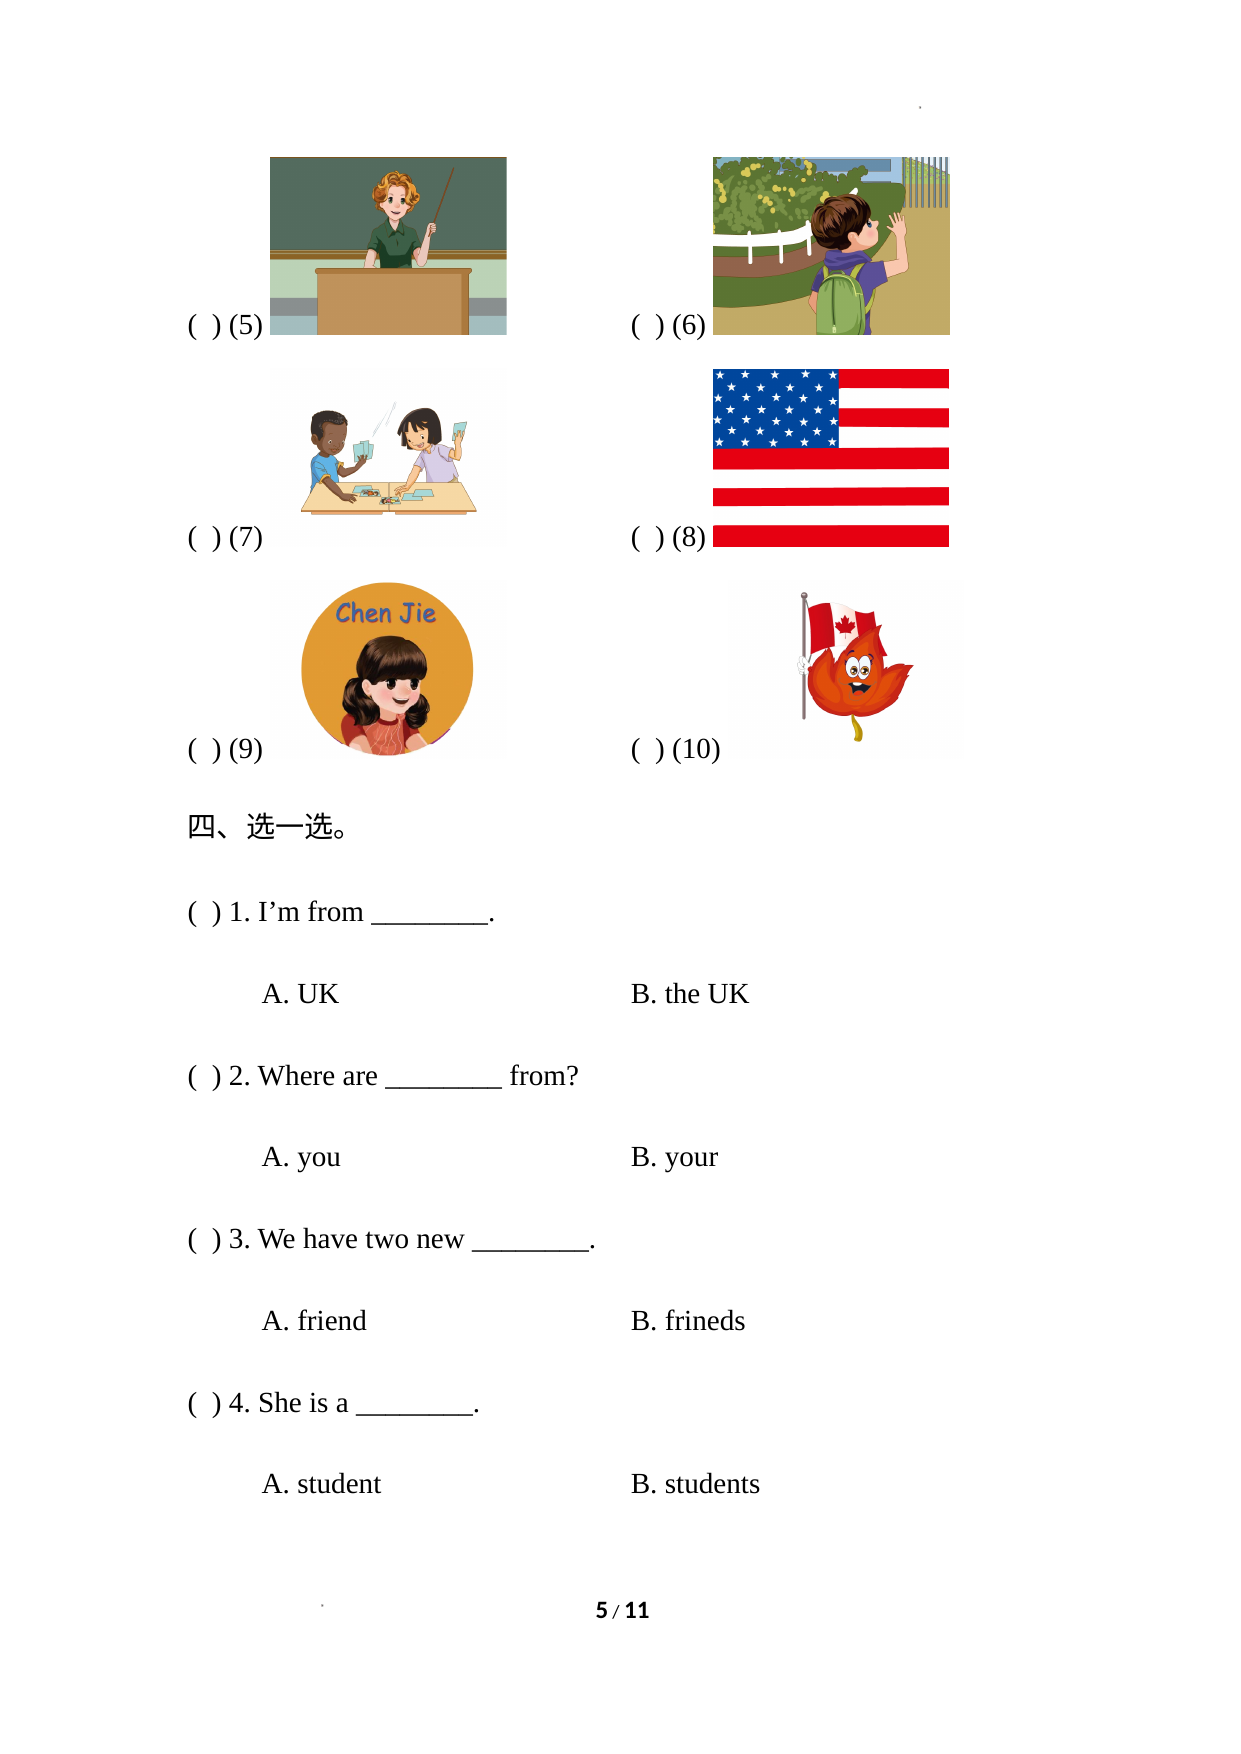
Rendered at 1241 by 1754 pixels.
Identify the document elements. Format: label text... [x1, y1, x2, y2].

text A. student B. students [187, 1451, 1053, 1516]
text ( ) 2. Where are ________ from? [187, 1042, 1053, 1107]
picture [713, 369, 949, 547]
picture [727, 580, 965, 759]
picture [713, 157, 950, 335]
picture [270, 157, 507, 335]
text ( ) 1. I’m from ________. [187, 878, 1053, 943]
text 四、选一选。 [187, 792, 1053, 857]
text ( ) 4. She is a ________. [187, 1369, 1053, 1434]
picture [270, 368, 507, 547]
text ( ) 3. We have two new ________. [187, 1206, 1053, 1271]
text A. friend B. frineds [187, 1287, 1053, 1352]
text A. UK B. the UK [187, 960, 1053, 1025]
picture [270, 580, 507, 759]
text A. you B. your [187, 1124, 1053, 1189]
